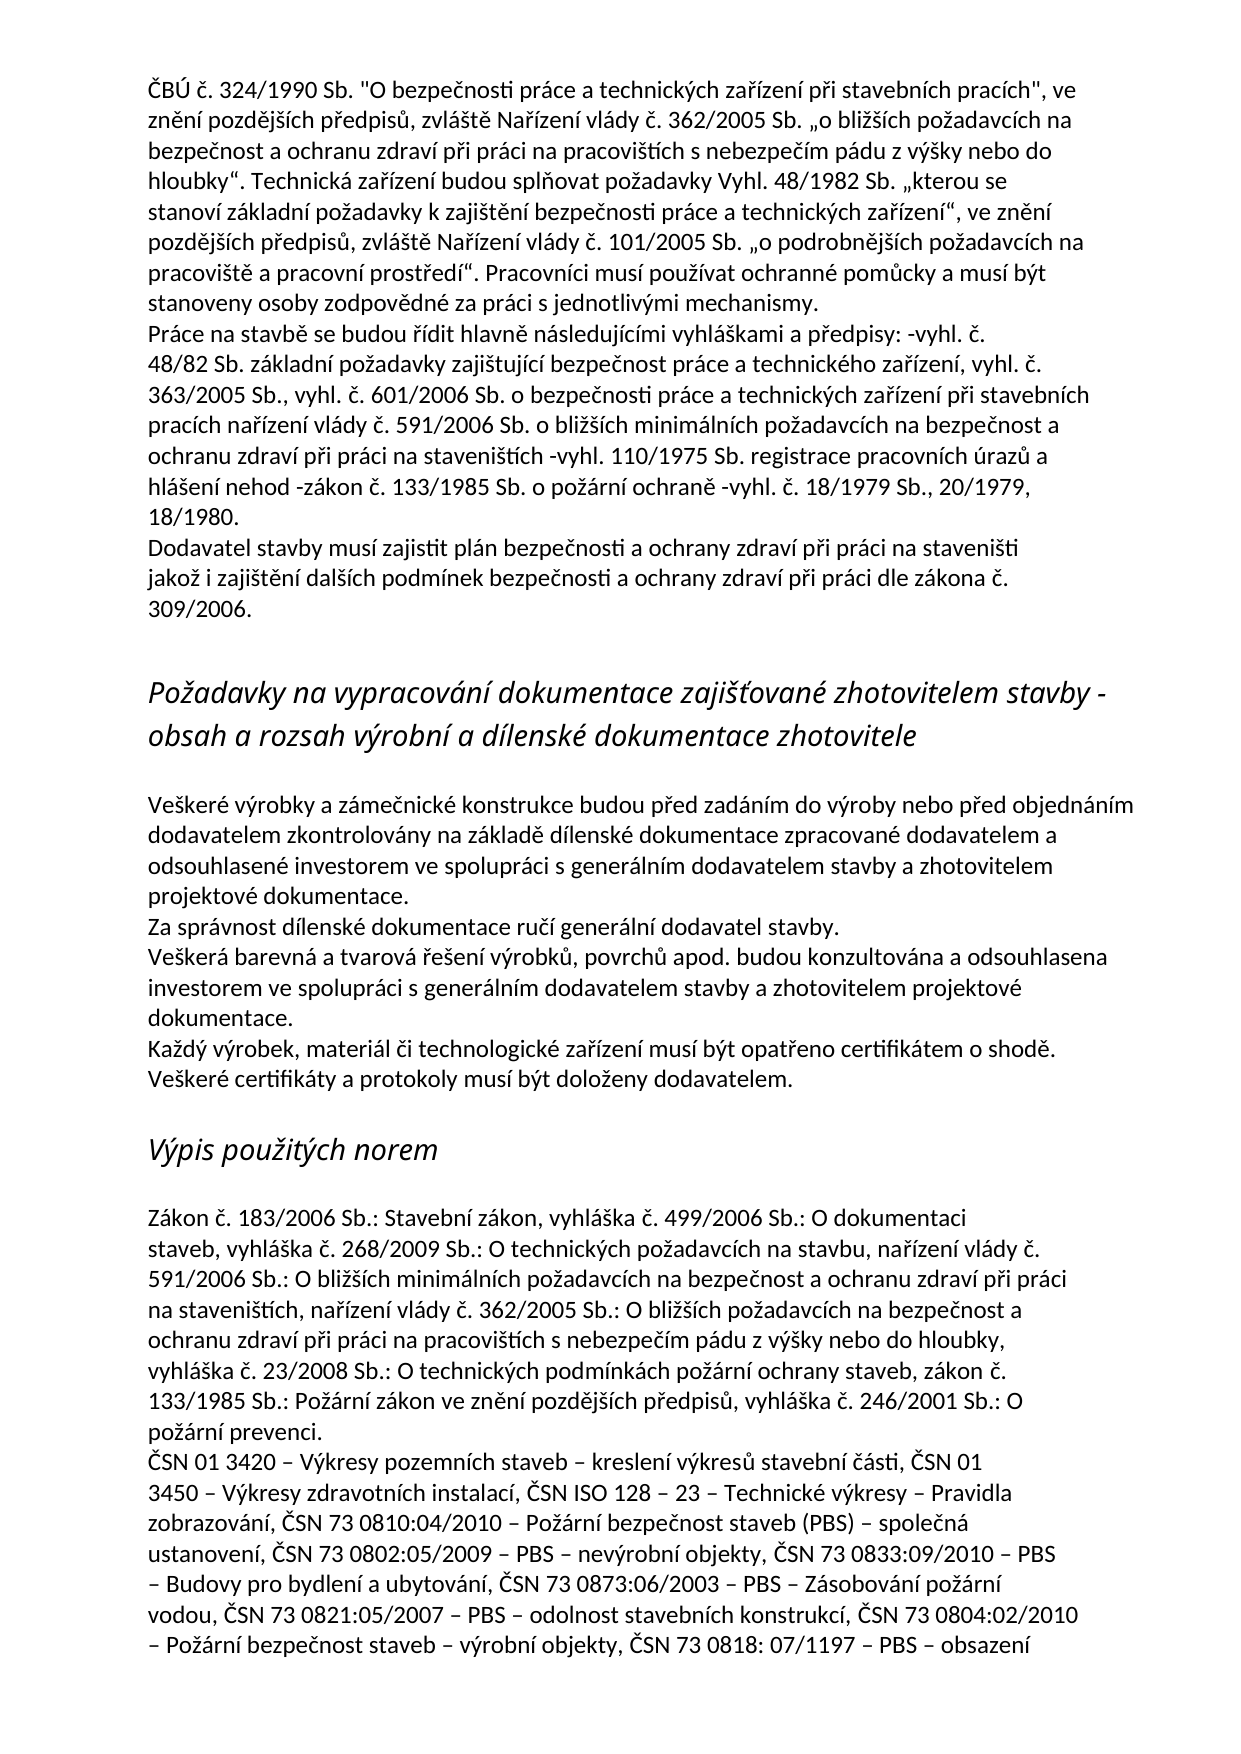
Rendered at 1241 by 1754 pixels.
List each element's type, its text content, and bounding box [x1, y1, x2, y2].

text 591/2006 Sb.: O bližších minimálních požadavcích na bezpečnost a ochranu zdraví při práci [148, 1263, 1152, 1294]
text stanoví základní požadavky k zajištění bezpečnosti práce a technických zařízení“, ve znění [148, 196, 1152, 226]
text pozdějších předpisů, zvláště Nařízení vlády č. 101/2005 Sb. „o podrobnějších požadavcích na [148, 226, 1152, 257]
text ustanovení, ČSN 73 0802:05/2009 – PBS – nevýrobní objekty, ČSN 73 0833:09/2010 – PBS [148, 1538, 1152, 1568]
text znění pozdějších předpisů, zvláště Nařízení vlády č. 362/2005 Sb. „o bližších požadavcích na [148, 104, 1152, 135]
text ČSN 01 3420 – Výkresy pozemních staveb – kreslení výkresů stavební části, ČSN 01 [148, 1446, 1152, 1477]
text na staveništích, nařízení vlády č. 362/2005 Sb.: O bližších požadavcích na bezpečnost a [148, 1294, 1152, 1324]
text 309/2006. [148, 593, 1152, 623]
text stanoveny osoby zodpovědné za práci s jednotlivými mechanismy. [148, 287, 1152, 318]
text ochranu zdraví při práci na pracovištích s nebezpečím pádu z výšky nebo do hloubky, [148, 1324, 1152, 1355]
text požární prevenci. [148, 1416, 1152, 1446]
text staveb, vyhláška č. 268/2009 Sb.: O technických požadavcích na stavbu, nařízení vlády č. [148, 1233, 1152, 1263]
text 133/1985 Sb.: Požární zákon ve znění pozdějších předpisů, vyhláška č. 246/2001 Sb.: O [148, 1385, 1152, 1416]
text zobrazování, ČSN 73 0810:04/2010 – Požární bezpečnost staveb (PBS) – společná [148, 1507, 1152, 1538]
text vodou, ČSN 73 0821:05/2007 – PBS – odolnost stavebních konstrukcí, ČSN 73 0804:02/2010 [148, 1599, 1152, 1629]
text pracoviště a pracovní prostředí“. Pracovníci musí používat ochranné pomůcky a musí být [148, 257, 1152, 287]
text 3450 – Výkresy zdravotních instalací, ČSN ISO 128 – 23 – Technické výkresy – Pravidla [148, 1477, 1152, 1507]
text 48/82 Sb. základní požadavky zajištující bezpečnost práce a technického zařízení, vyhl. č. [148, 348, 1152, 379]
text pracích nařízení vlády č. 591/2006 Sb. o bližších minimálních požadavcích na bezpečnost a [148, 409, 1152, 440]
text vyhláška č. 23/2008 Sb.: O technických podmínkách požární ochrany staveb, zákon č. [148, 1355, 1152, 1385]
text bezpečnost a ochranu zdraví při práci na pracovištích s nebezpečím pádu z výšky nebo do [148, 135, 1152, 165]
text – Požární bezpečnost staveb – výrobní objekty, ČSN 73 0818: 07/1197 – PBS – obsazení [148, 1629, 1152, 1660]
text Práce na stavbě se budou řídit hlavně následujícími vyhláškami a předpisy: -vyhl. č. [148, 318, 1152, 348]
text Veškeré výrobky a zámečnické konstrukce budou před zadáním do výroby nebo před objednáním dodavatelem zkontrolovány na základě dílenské dokumentace zpracované dodavatelem a odsouhlasené investorem ve spolupráci s generálním dodavatelem stavby a zhotovitelem projektové dokumentace. Za správnost dílenské dokumentace ručí generální dodavatel stavby. Veškerá barevná a tvarová řešení výrobků, povrchů apod. budou konzultována a odsouhlasena investorem ve spolupráci s generálním dodavatelem stavby a zhotovitelem projektové dokumentace. Každý výrobek, materiál či technologické zařízení musí být opatřeno certifikátem o shodě. Veškeré certifikáty a protokoly musí být doloženy dodavatelem. [148, 789, 1152, 1094]
text hloubky“. Technická zařízení budou splňovat požadavky Vyhl. 48/1982 Sb. „kterou se [148, 165, 1152, 196]
subtitle Výpis použitých norem [148, 1129, 1152, 1168]
text 18/1980. [148, 501, 1152, 532]
text 363/2005 Sb., vyhl. č. 601/2006 Sb. o bezpečnosti práce a technických zařízení při stavebních [148, 379, 1152, 409]
subtitle Požadavky na vypracování dokumentace zajišťované zhotovitelem stavby - obsah a rozsah výrobní a dílenské dokumentace zhotovitele [148, 673, 1152, 755]
text jakož i zajištění dalších podmínek bezpečnosti a ochrany zdraví při práci dle zákona č. [148, 562, 1152, 593]
text Zákon č. 183/2006 Sb.: Stavební zákon, vyhláška č. 499/2006 Sb.: O dokumentaci [148, 1202, 1152, 1233]
text – Budovy pro bydlení a ubytování, ČSN 73 0873:06/2003 – PBS – Zásobování požární [148, 1568, 1152, 1599]
text hlášení nehod -zákon č. 133/1985 Sb. o požární ochraně -vyhl. č. 18/1979 Sb., 20/1979, [148, 471, 1152, 501]
text ochranu zdraví při práci na staveništích -vyhl. 110/1975 Sb. registrace pracovních úrazů a [148, 440, 1152, 471]
text Dodavatel stavby musí zajistit plán bezpečnosti a ochrany zdraví při práci na staveništi [148, 532, 1152, 562]
text ČBÚ č. 324/1990 Sb. "O bezpečnosti práce a technických zařízení při stavebních pracích", ve [148, 74, 1152, 104]
